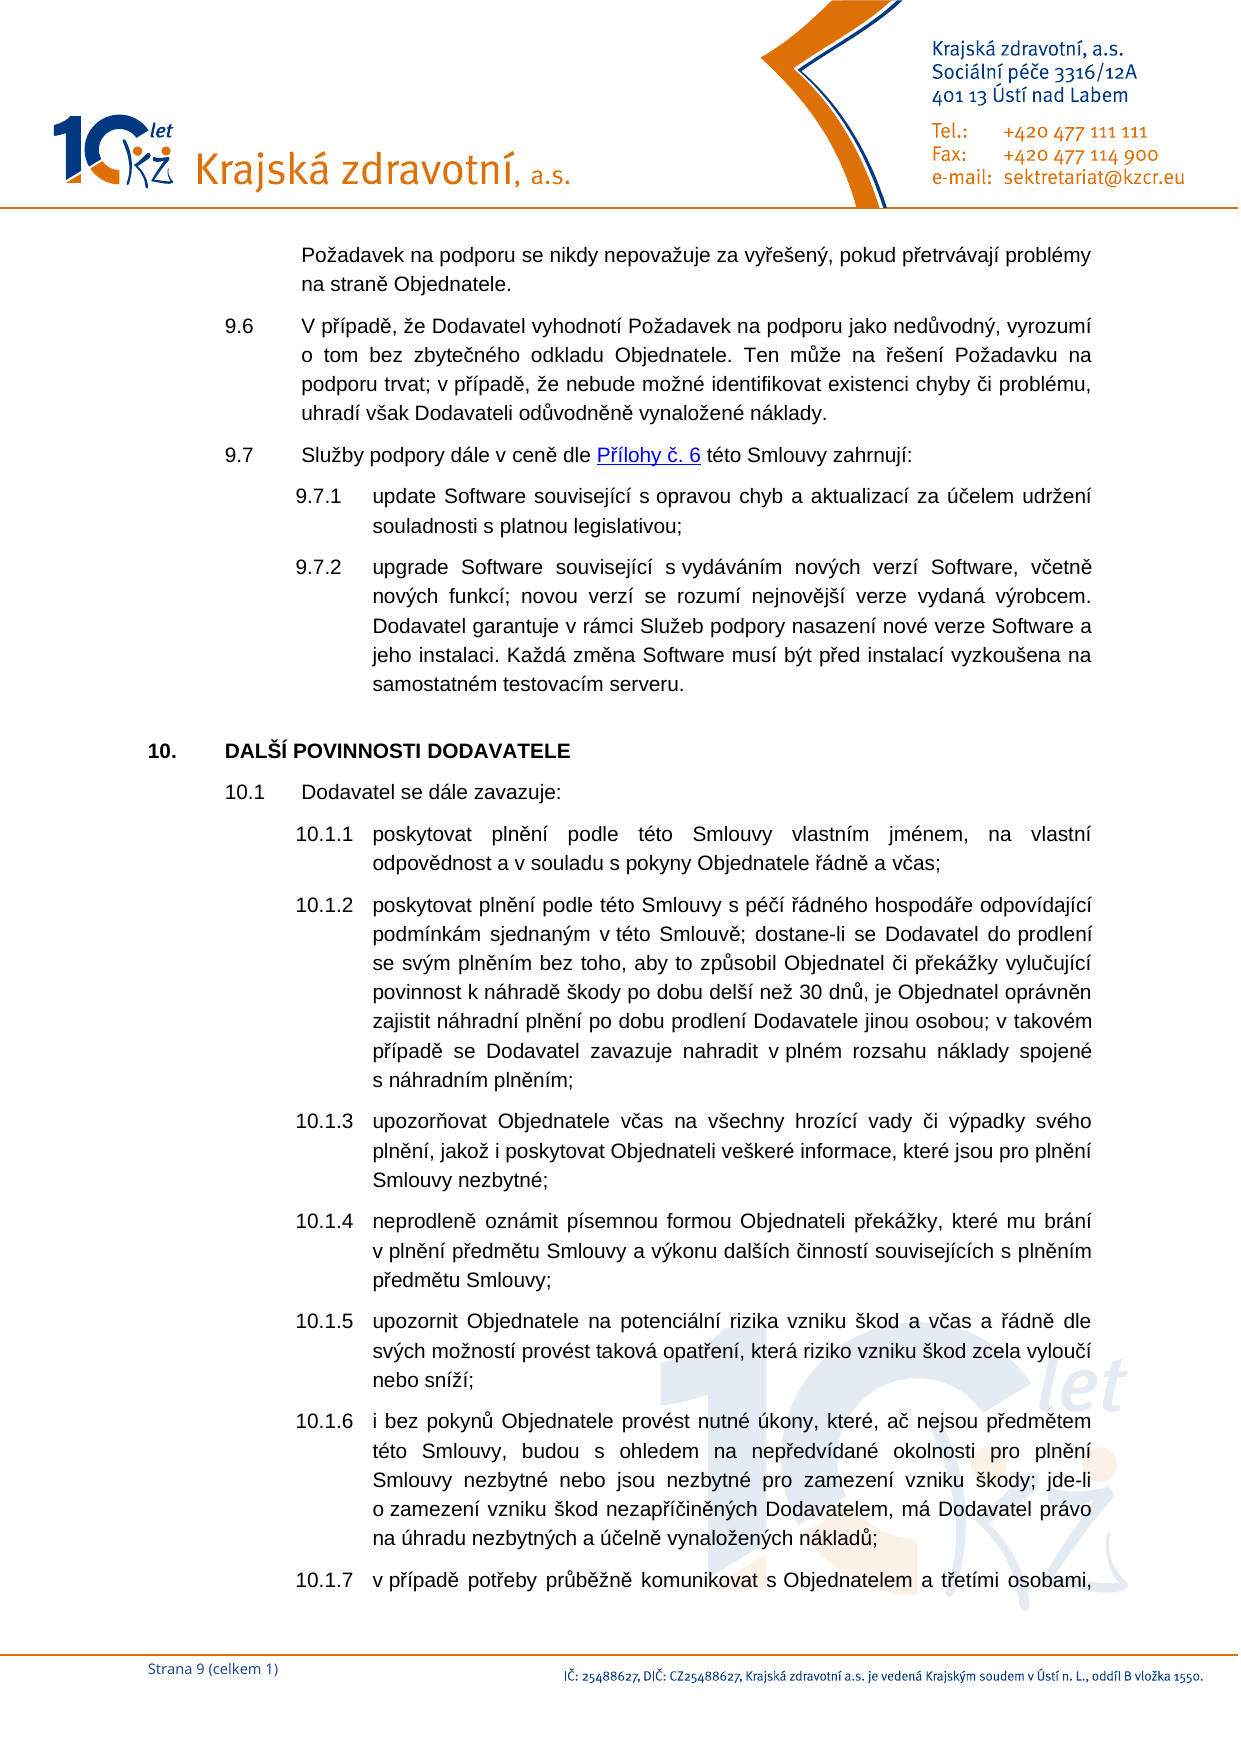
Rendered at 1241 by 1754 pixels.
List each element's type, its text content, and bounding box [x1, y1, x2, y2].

text Služby podpory dále v ceně dle Přílohy č. 6 této Smlouvy zahrnují: [224, 439, 1092, 468]
text DALŠÍ POVINNOSTI DODAVATELE [148, 735, 1092, 764]
text V případě, že Dodavatel vyhodnotí Požadavek na podporu jako nedůvodný, vyrozumí o tom bez zbytečného odkladu Objednatele. Ten může na řešení Požadavku na podporu trvat; v případě, že nebude možné identifikovat existenci chyby či problému, uhradí však Dodavateli odůvodněně vynaložené náklady. [224, 310, 1092, 426]
text Dodavatel se dále zavazuje: [224, 776, 1092, 806]
list upozornit Objednatele na potenciální rizika vzniku škod a včas a řádně dle svých možností provést taková opatření, která riziko vzniku škod zcela vyloučí nebo sníží; [295, 1306, 1092, 1393]
list upozorňovat Objednatele včas na všechny hrozící vady či výpadky svého plnění, jakož i poskytovat Objednateli veškeré informace, které jsou pro plnění Smlouvy nezbytné; [295, 1106, 1092, 1193]
list poskytovat plnění podle této Smlouvy vlastním jménem, na vlastní odpovědnost a v souladu s pokyny Objednatele řádně a včas; [295, 818, 1092, 876]
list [295, 1564, 1092, 1593]
list update Software související s opravou chyb a aktualizací za účelem udržení souladnosti s platnou legislativou; [295, 481, 1092, 539]
list i bez pokynů Objednatele provést nutné úkony, které, ač nejsou předmětem této Smlouvy, budou s ohledem na nepředvídané okolnosti pro plnění Smlouvy nezbytné nebo jsou nezbytné pro zamezení vzniku škody; jde-li o zamezení vzniku škod nezapříčiněných Dodavatelem, má Dodavatel právo na úhradu nezbytných a účelně vynaložených nákladů; [295, 1406, 1092, 1551]
list poskytovat plnění podle této Smlouvy s péčí řádného hospodáře odpovídající podmínkám sjednaným v této Smlouvě; dostane-li se Dodavatel do prodlení se svým plněním bez toho, aby to způsobil Objednatel či překážky vylučující povinnost k náhradě škody po dobu delší než 30 dnů, je Objednatel oprávněn zajistit náhradní plnění po dobu prodlení Dodavatele jinou osobou; v takovém případě se Dodavatel zavazuje nahradit v plném rozsahu náklady spojené s náhradním plněním; [295, 889, 1092, 1093]
list upgrade Software související s vydáváním nových verzí Software, včetně nových funkcí; novou verzí se rozumí nejnovější verze vydaná výrobcem. Dodavatel garantuje v rámci Služeb podpory nasazení nové verze Software a jeho instalaci. Každá změna Software musí být před instalací vyzkoušena na samostatném testovacím serveru. [295, 551, 1092, 697]
list Požadavek na podporu se nikdy nepovažuje za vyřešený, pokud přetrvávají problémy na straně Objednatele. [301, 239, 1092, 297]
list neprodleně oznámit písemnou formou Objednateli překážky, které mu brání v plnění předmětu Smlouvy a výkonu dalších činností souvisejících s plněním předmětu Smlouvy; [295, 1206, 1092, 1293]
